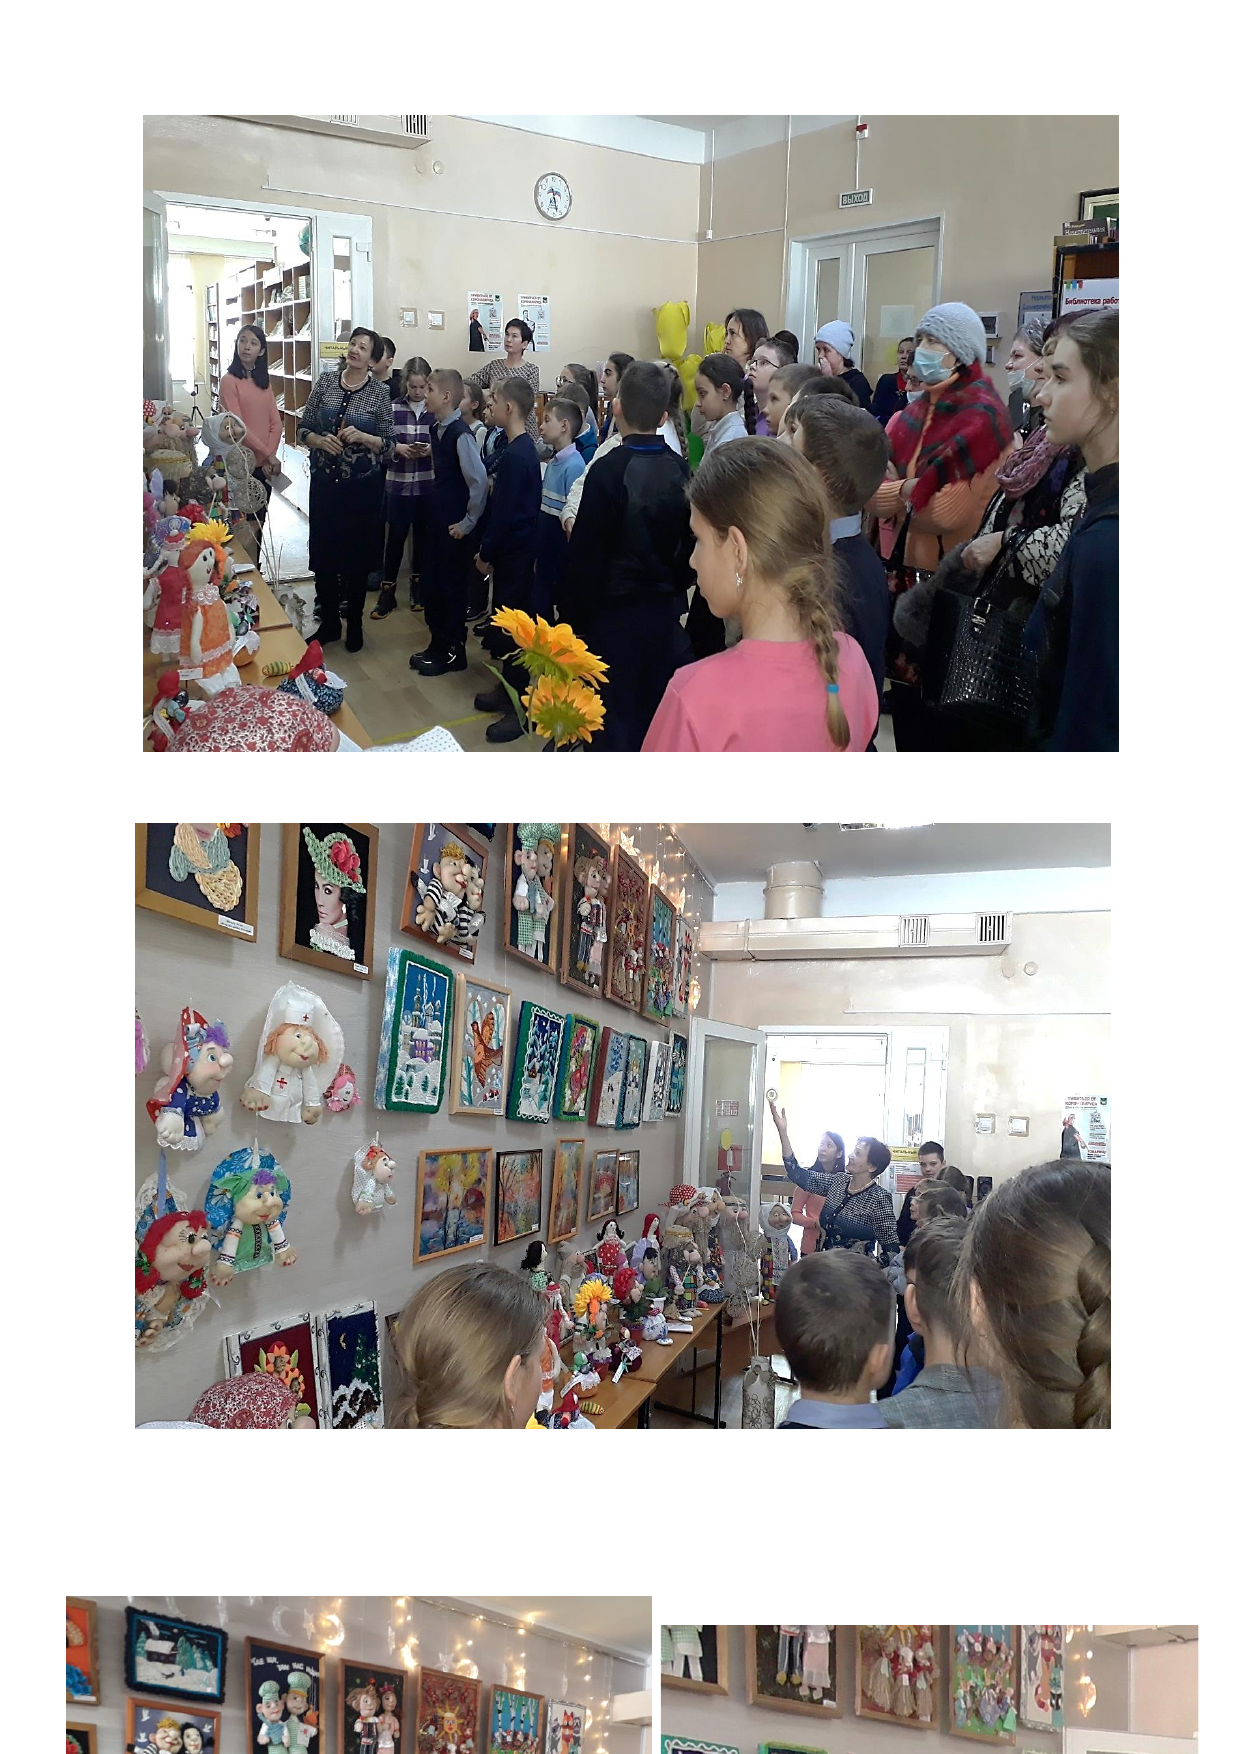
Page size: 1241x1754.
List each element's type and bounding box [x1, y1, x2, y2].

picture [135, 823, 1111, 1429]
picture [660, 1625, 1199, 1754]
picture [66, 1596, 652, 1754]
picture [143, 115, 1119, 752]
